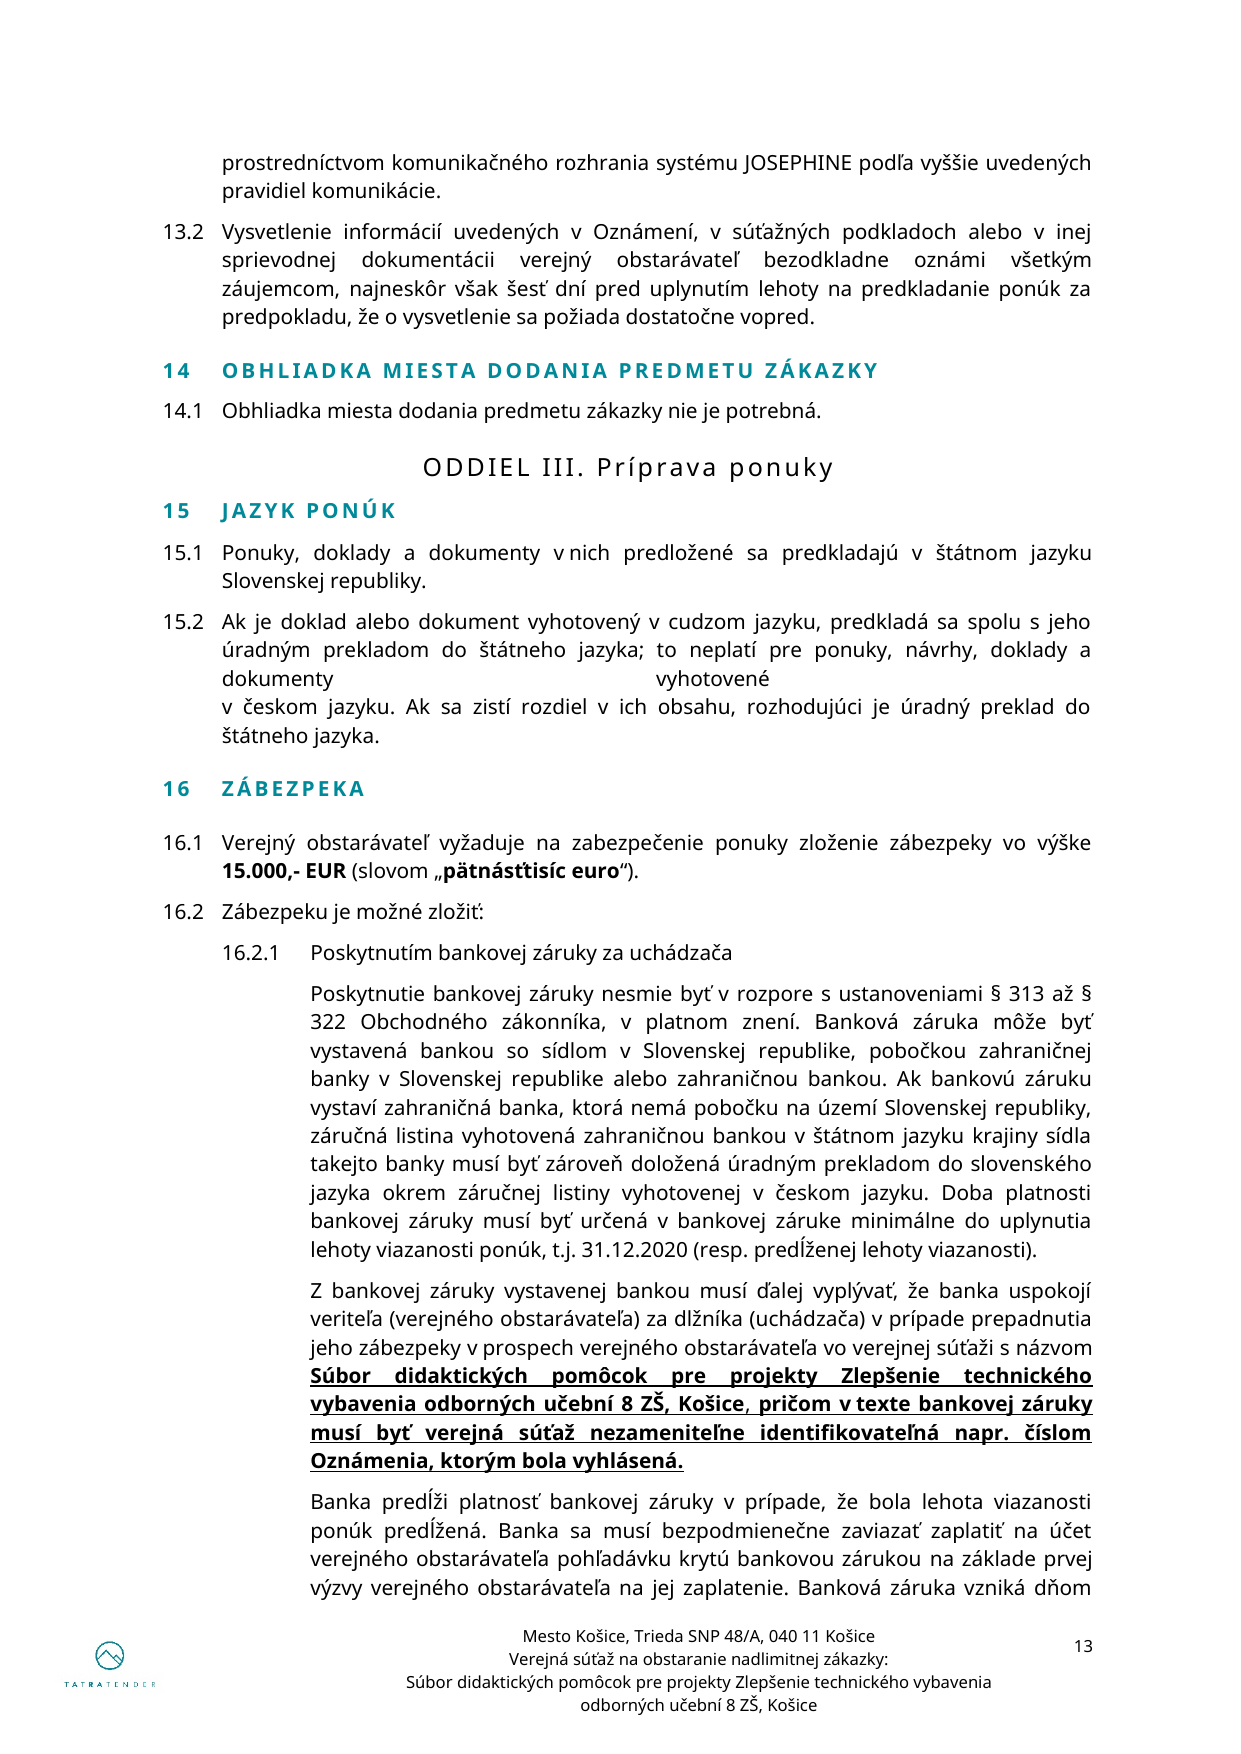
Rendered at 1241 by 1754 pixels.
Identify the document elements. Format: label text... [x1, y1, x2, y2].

subtitle Poskytnutím bankovej záruky za uchádzača [222, 938, 1093, 966]
subtitle Obhliadka miesta dodania predmetu zákazky nie je potrebná. [162, 397, 1093, 425]
text Poskytnutie bankovej záruky nesmie byť v rozpore s ustanoveniami § 313 až § 322 Obchodného zákonníka, v platnom znení. Banková záruka môže byť vystavená bankou so sídlom v Slovenskej republike, pobočkou zahraničnej banky v Slovenskej republike alebo zahraničnou bankou. Ak bankovú záruku vystaví zahraničná banka, ktorá nemá pobočku na území Slovenskej republiky, záručná listina vyhotovená zahraničnou bankou v štátnom jazyku krajiny sídla takejto banky musí byť zároveň doložená úradným prekladom do slovenského jazyka okrem záručnej listiny vyhotovenej v českom jazyku. Doba platnosti bankovej záruky musí byť určená v bankovej záruke minimálne do uplynutia lehoty viazanosti ponúk, t.j. 31.12.2020 (resp. predĺženej lehoty viazanosti). [310, 979, 1093, 1263]
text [310, 1487, 1093, 1601]
subtitle Vysvetlenie informácií uvedených v Oznámení, v súťažných podkladoch alebo v inej sprievodnej dokumentácii verejný obstarávateľ bezodkladne oznámi všetkým záujemcom, najneskôr však šesť dní pred uplynutím lehoty na predkladanie ponúk za predpokladu, že o vysvetlenie sa požiada dostatočne vopred. [162, 217, 1093, 331]
subtitle Zábezpeku je možné zložiť: [162, 897, 1093, 925]
picture [43, 1617, 176, 1711]
text Zábezpeka [162, 774, 1093, 803]
text ODDIEL III. Príprava ponuky [162, 450, 1093, 484]
subtitle Verejný obstarávateľ vyžaduje na zabezpečenie ponuky zloženie zábezpeky vo výške 15.000,- EUR (slovom „pätnásťtisíc euro“). [162, 828, 1093, 884]
text Z bankovej záruky vystavenej bankou musí ďalej vyplývať, že banka uspokojí veriteľa (verejného obstarávateľa) za dlžníka (uchádzača) v prípade prepadnutia jeho zábezpeky v prospech verejného obstarávateľa vo verejnej súťaži s názvom Súbor didaktických pomôcok pre projekty Zlepšenie technického vybavenia odborných učební 8 ZŠ, Košice, pričom v texte bankovej záruky musí byť verejná súťaž nezameniteľne identifikovateľná napr. číslom Oznámenia, ktorým bola vyhlásená. [310, 1415, 1093, 1475]
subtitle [162, 148, 1093, 204]
text Obhliadka miesta dodania predmetu zákazky [162, 356, 1093, 384]
text Jazyk ponúk [162, 497, 1093, 525]
text Z bankovej záruky vystavenej bankou musí ďalej vyplývať, že banka uspokojí veriteľa (verejného obstarávateľa) za dlžníka (uchádzača) v prípade prepadnutia jeho zábezpeky v prospech verejného obstarávateľa vo verejnej súťaži s názvom Súbor didaktických pomôcok pre projekty Zlepšenie technického vybavenia odborných učební 8 ZŠ, Košice, pričom v texte bankovej záruky musí byť verejná súťaž nezameniteľne identifikovateľná napr. číslom Oznámenia, ktorým bola vyhlásená. [310, 1276, 1093, 1385]
subtitle Ponuky, doklady a dokumenty v nich predložené sa predkladajú v štátnom jazyku Slovenskej republiky. [162, 538, 1093, 594]
subtitle Ak je doklad alebo dokument vyhotovený v cudzom jazyku, predkladá sa spolu s jeho úradným prekladom do štátneho jazyka; to neplatí pre ponuky, návrhy, doklady a dokumenty vyhotovené v českom jazyku. Ak sa zistí rozdiel v ich obsahu, rozhodujúci je úradný preklad do štátneho jazyka. [162, 607, 1093, 749]
